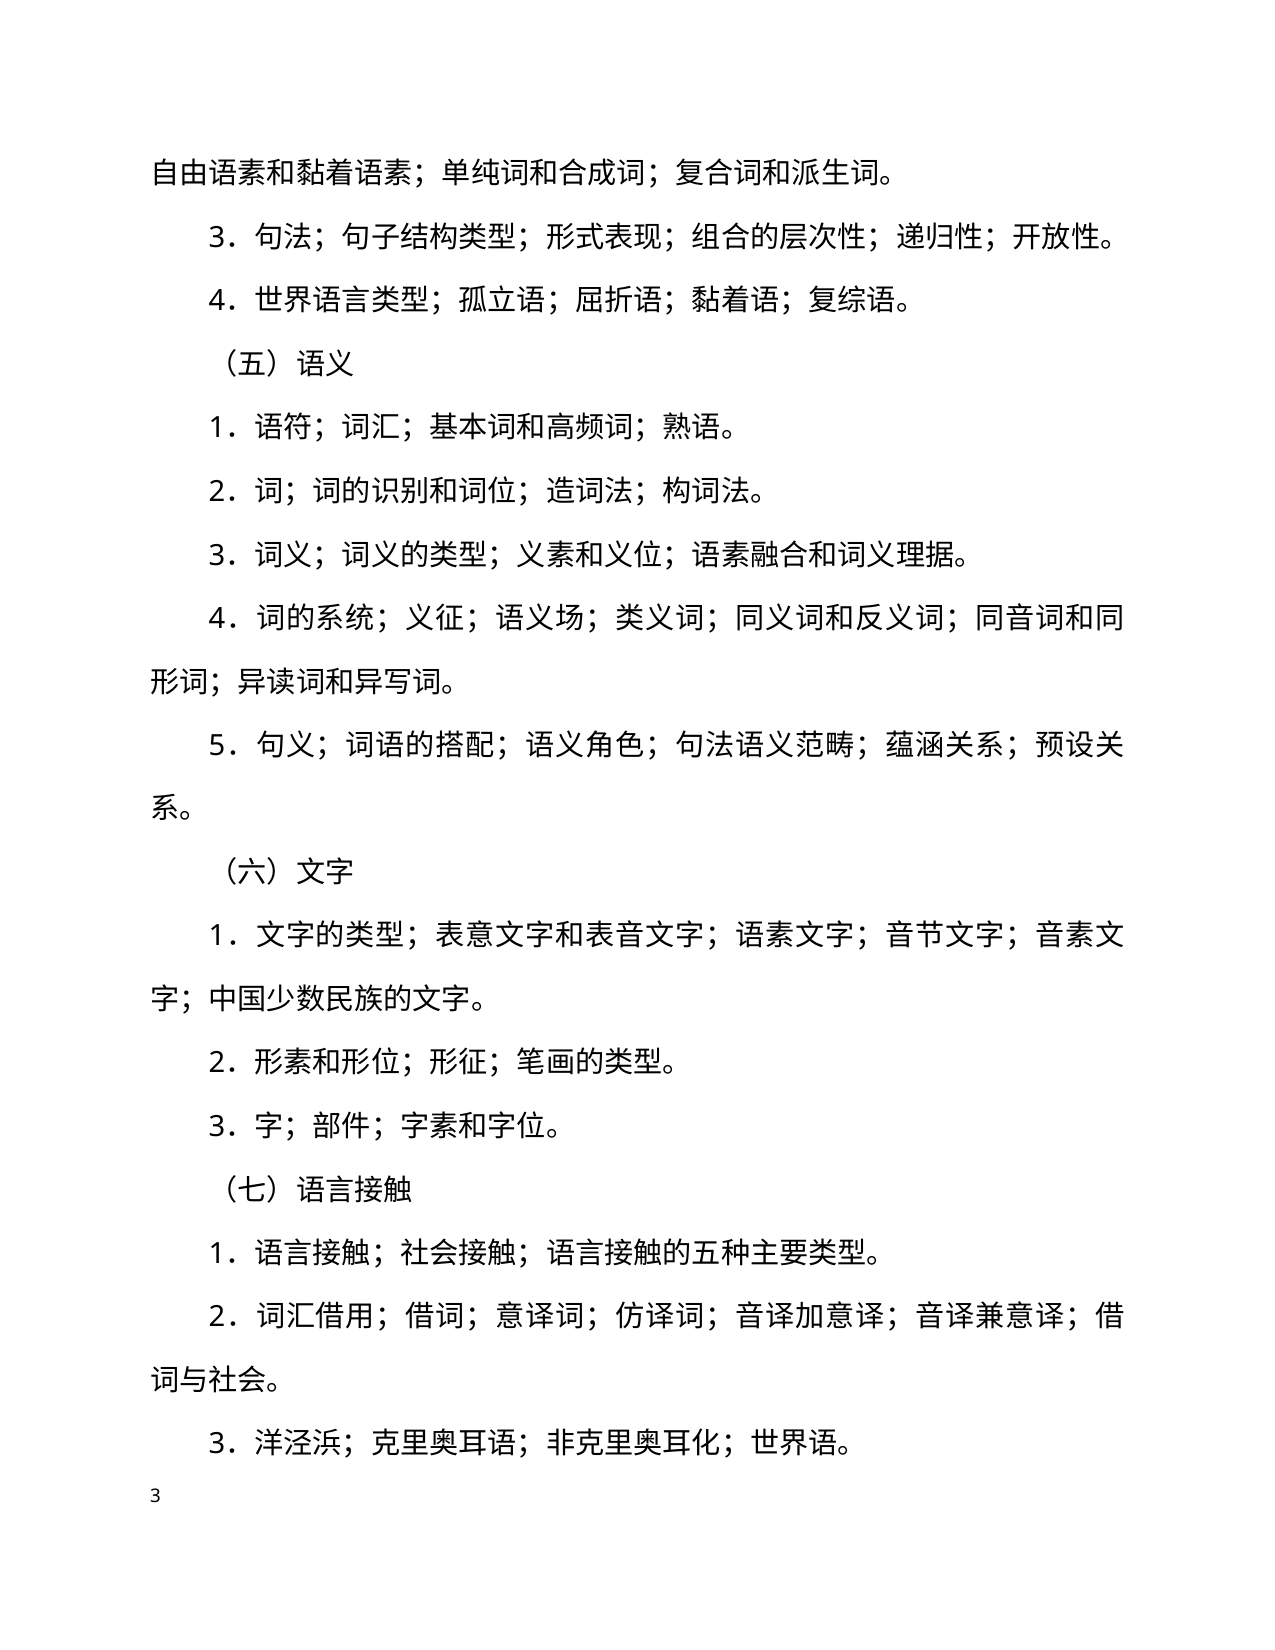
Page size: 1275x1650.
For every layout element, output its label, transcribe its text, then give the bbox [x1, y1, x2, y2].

text 4．世界语言类型；孤立语；屈折语；黏着语；复综语。 [150, 277, 1125, 319]
text 2．词汇借用；借词；意译词；仿译词；音译加意译；音译兼意译；借词与社会。 [150, 1293, 1125, 1399]
text 2．词；词的识别和词位；造词法；构词法。 [150, 467, 1125, 510]
text 3．句法；句子结构类型；形式表现；组合的层次性；递归性；开放性。 [150, 213, 1125, 256]
text （六）文字 [150, 848, 1125, 891]
text 3．字；部件；字素和字位。 [150, 1102, 1125, 1145]
text 4．词的系统；义征；语义场；类义词；同义词和反义词；同音词和同形词；异读词和异写词。 [150, 594, 1125, 700]
text 1．语符；词汇；基本词和高频词；熟语。 [150, 404, 1125, 446]
text 3．洋泾浜；克里奥耳语；非克里奥耳化；世界语。 [150, 1420, 1125, 1462]
text 2．形素和形位；形征；笔画的类型。 [150, 1039, 1125, 1081]
text 3．词义；词义的类型；义素和义位；语素融合和词义理据。 [150, 531, 1125, 573]
text 1．文字的类型；表意文字和表音文字；语素文字；音节文字；音素文字；中国少数民族的文字。 [150, 912, 1125, 1018]
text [150, 150, 1125, 192]
text 1．语言接触；社会接触；语言接触的五种主要类型。 [150, 1229, 1125, 1272]
text 5．句义；词语的搭配；语义角色；句法语义范畴；蕴涵关系；预设关系。 [150, 722, 1125, 827]
text （五）语义 [150, 341, 1125, 383]
text （七）语言接触 [150, 1166, 1125, 1208]
